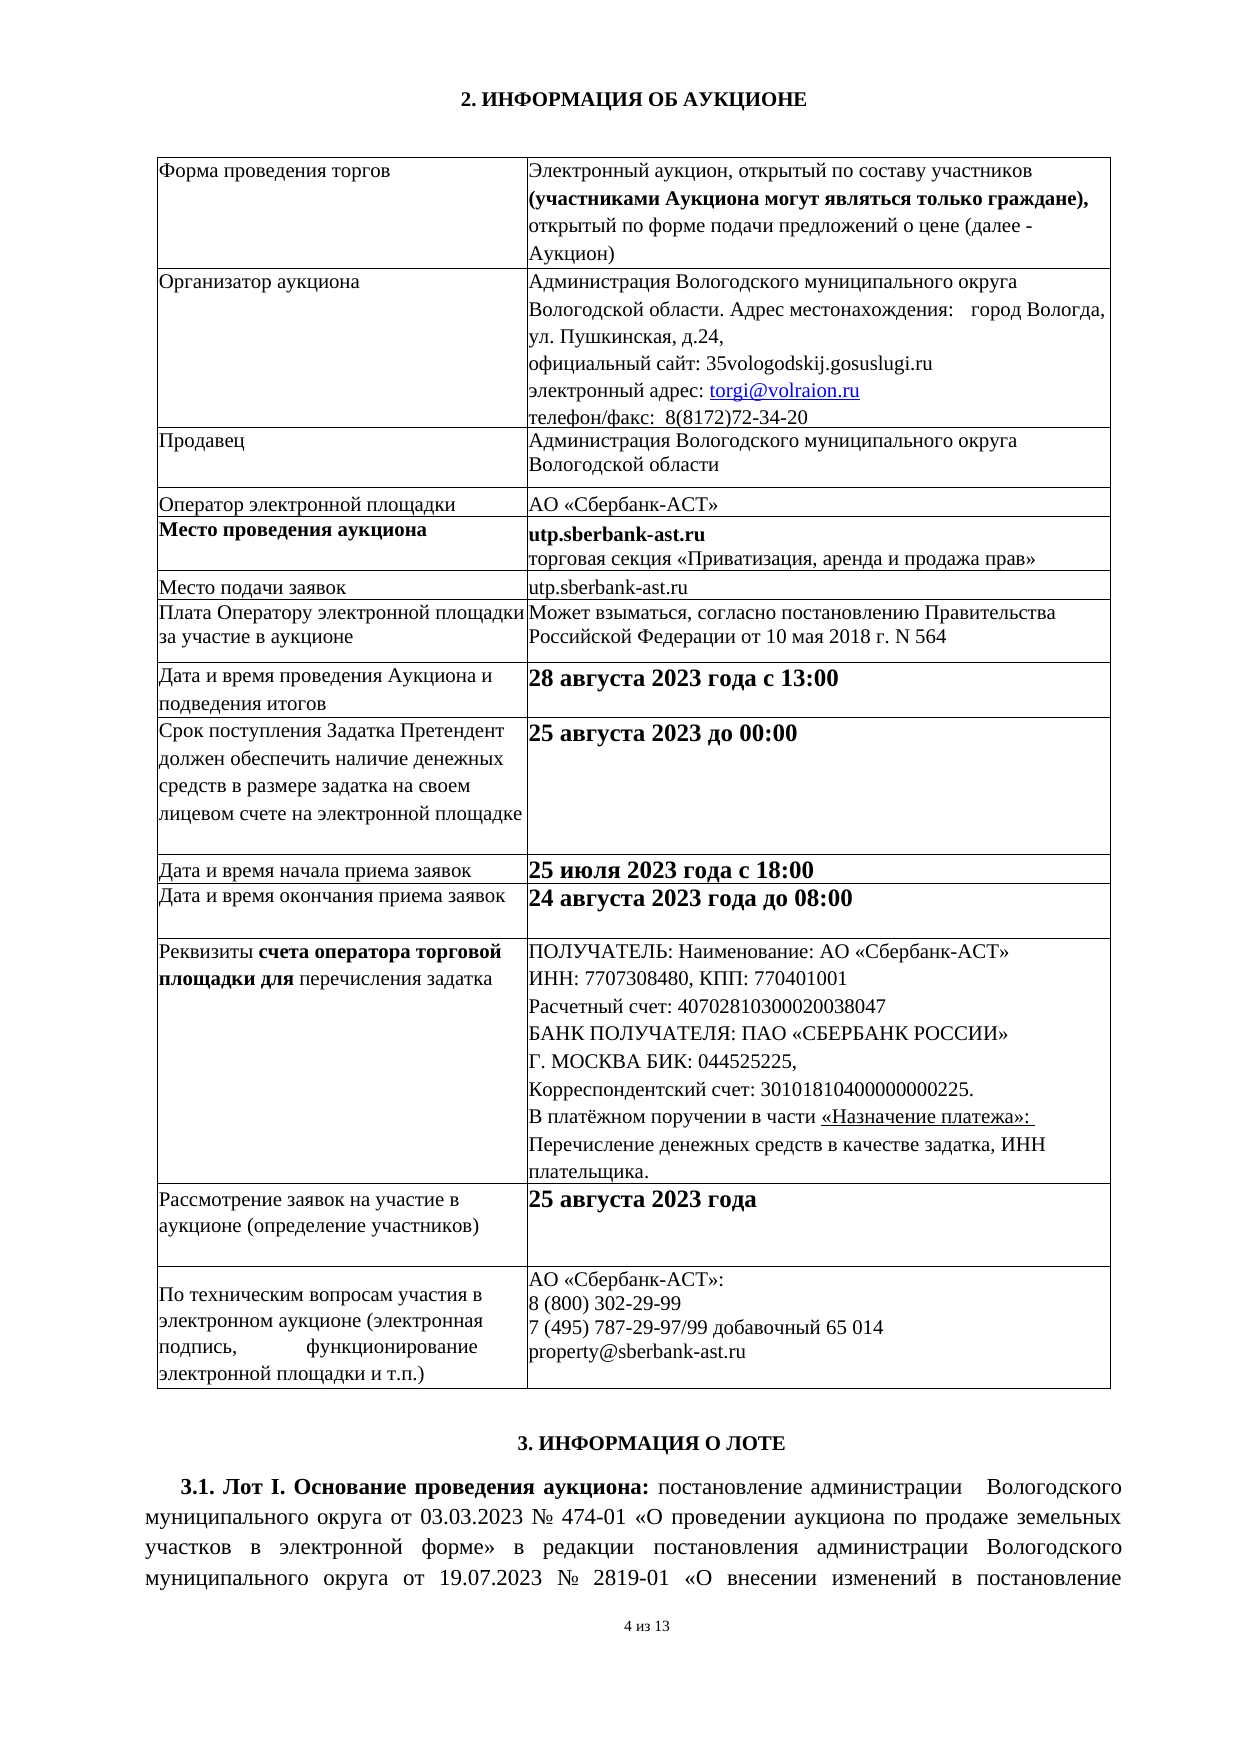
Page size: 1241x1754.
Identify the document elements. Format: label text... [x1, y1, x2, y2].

table_cell Продавец [158, 428, 527, 487]
table_cell Оператор электронной площадки [158, 488, 527, 516]
table_cell Дата и время окончания приема заявок [158, 884, 527, 937]
table_cell Место проведения аукциона [158, 517, 527, 570]
table_cell ПОЛУЧАТЕЛЬ: Наименование: АО «Сбербанк-АСТ» ИНН: 7707308480, КПП: 770401001 Расчетный счет: 40702810300020038047 БАНК ПОЛУЧАТЕЛЯ: ПАО «СБЕРБАНК РОССИИ» Г. МОСКВА БИК: 044525225, Корреспондентский счет: 30101810400000000225. В платёжном поручении в части «Назначение платежа»: Перечисление денежных средств в качестве задатка, ИНН плательщика. [528, 939, 1110, 1183]
table_cell 25 августа 2023 до 00:00 [528, 718, 1110, 854]
table_cell АО «Сбербанк-АСТ»: 8 (800) 302-29-99 7 (495) 787-29-97/99 добавочный 65 014 property@sberbank-ast.ru [528, 1267, 1110, 1387]
table_cell Реквизиты счета оператора торговой площадки для перечисления задатка [158, 939, 527, 1183]
table_cell АО «Сбербанк-АСТ» [528, 488, 1110, 516]
table_cell Срок поступления Задатка Претендент должен обеспечить наличие денежных средств в размере задатка на своем лицевом счете на электронной площадке [158, 718, 527, 854]
table_cell utp.sberbank-ast.ru [528, 571, 1110, 599]
text 2. ИНФОРМАЦИЯ ОБ АУКЦИОНЕ [145, 87, 1123, 111]
table_cell Администрация Вологодского муниципального округа Вологодской области [528, 428, 1110, 487]
table_header Форма проведения торгов [158, 158, 527, 268]
table_cell 25 июля 2023 года с 18:00 [528, 855, 1110, 882]
table_cell Дата и время начала приема заявок [158, 855, 527, 882]
table_cell Администрация Вологодского муниципального округа Вологодской области. Адрес местонахождения: город Вологда, ул. Пушкинская, д.24, официальный сайт: 35vologodskij.gosuslugi.ru электронный адрес: torgi@volraion.ru телефон/факс: 8(8172)72-34-20 [528, 269, 1110, 427]
table_cell Плата Оператору электронной площадки за участие в аукционе [158, 600, 527, 662]
table_cell utp.sberbank-ast.ru торговая секция «Приватизация, аренда и продажа прав» [528, 517, 1110, 570]
table_header Электронный аукцион, открытый по составу участников (участниками Аукциона могут являться только граждане), открытый по форме подачи предложений о цене (далее - Аукцион) [528, 158, 1110, 268]
table_cell Рассмотрение заявок на участие в аукционе (определение участников) [158, 1184, 527, 1266]
table_cell Организатор аукциона [158, 269, 527, 427]
table_cell По техническим вопросам участия в электронном аукционе (электронная подпись, функционирование электронной площадки и т.п.) [158, 1267, 527, 1387]
table_cell 24 августа 2023 года до 08:00 [528, 884, 1110, 937]
table_cell Может взыматься, согласно постановлению Правительства Российской Федерации от 10 мая 2018 г. N 564 [528, 600, 1110, 662]
table_cell 28 августа 2023 года с 13:00 [528, 663, 1110, 717]
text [145, 1473, 1123, 1590]
text 3. ИНФОРМАЦИЯ О ЛОТЕ [145, 1431, 1123, 1455]
table_cell Дата и время проведения Аукциона и подведения итогов [158, 663, 527, 717]
table_cell 25 августа 2023 года [528, 1184, 1110, 1266]
table_cell Место подачи заявок [158, 571, 527, 599]
